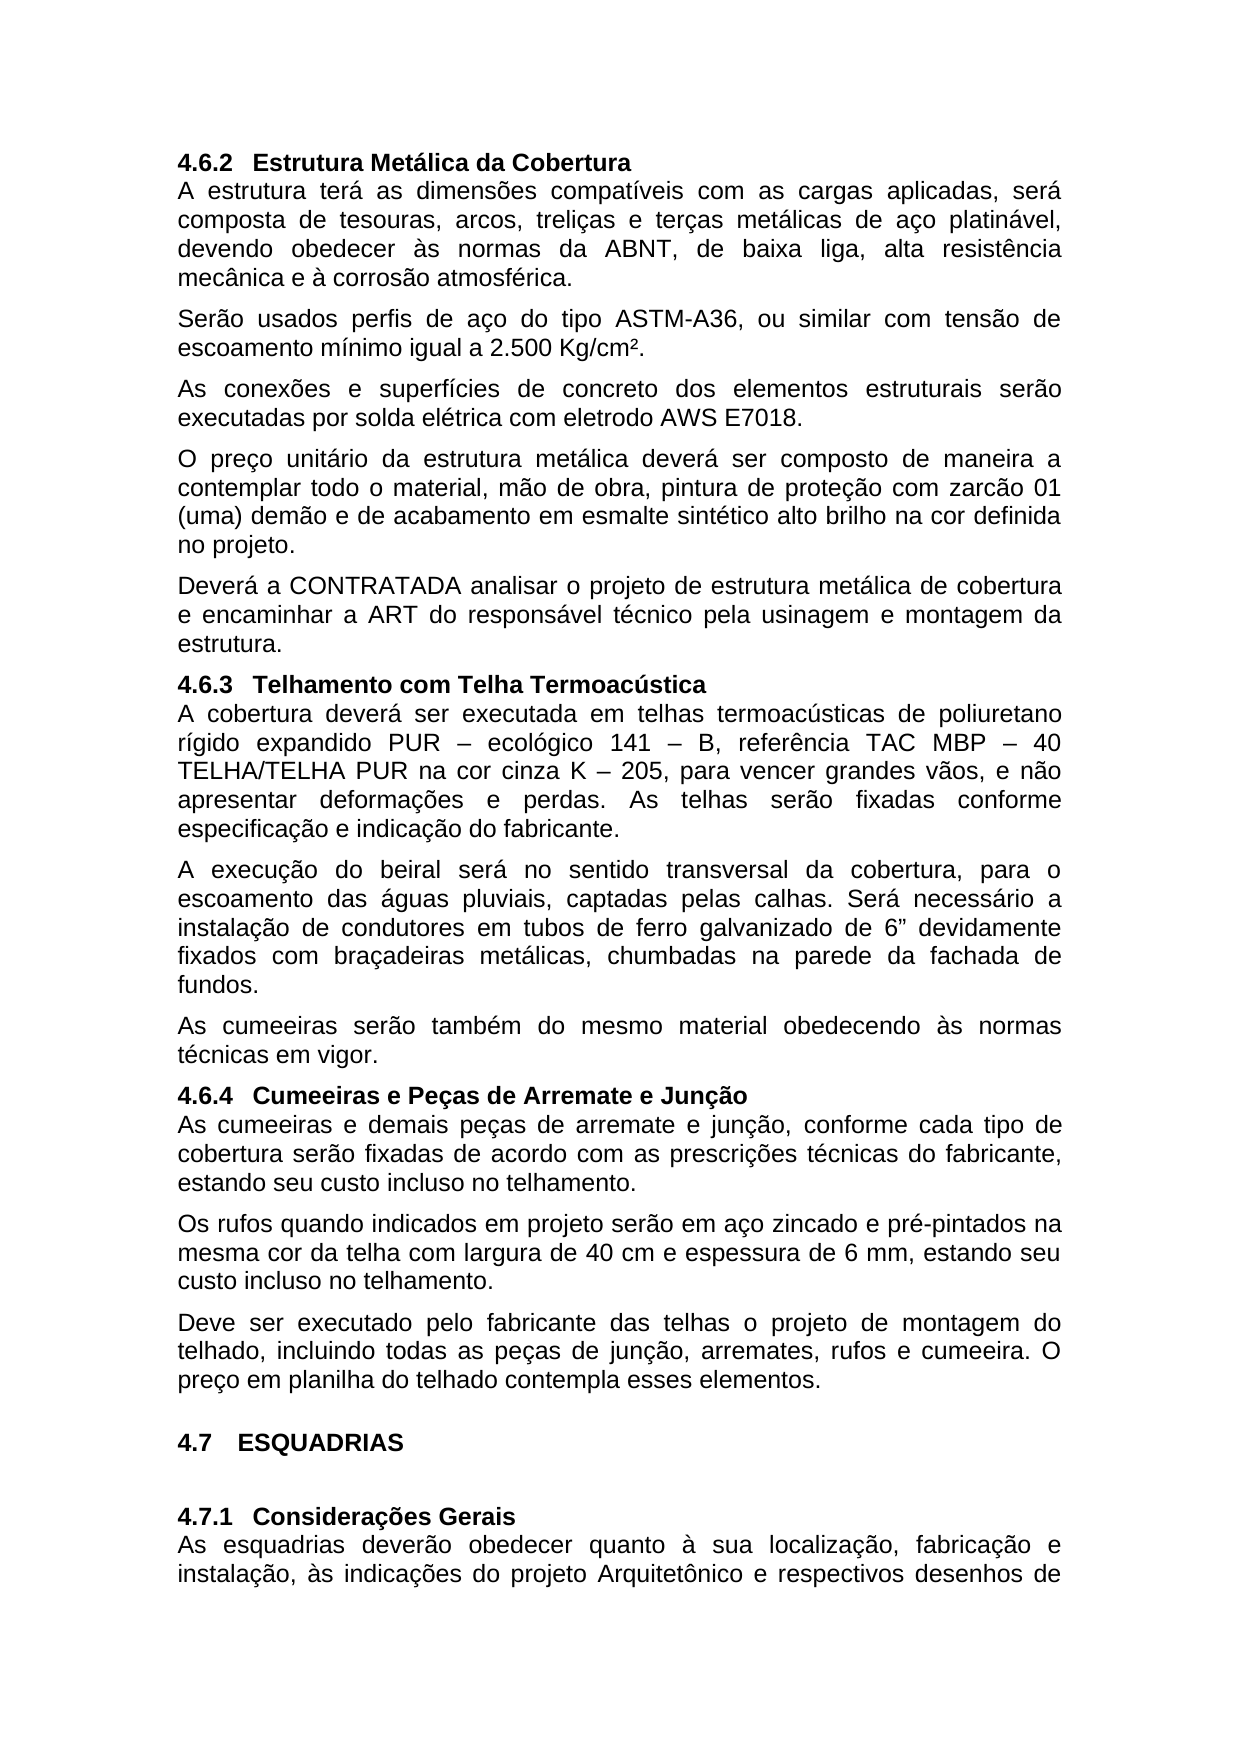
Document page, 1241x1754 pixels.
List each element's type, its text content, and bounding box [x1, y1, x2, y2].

text As cumeeiras e demais peças de arremate e junção, conforme cada tipo de cobertura serão fixadas de acordo com as prescrições técnicas do fabricante, estando seu custo incluso no telhamento. [177, 1110, 1063, 1196]
subtitle Estrutura Metálica da Cobertura [177, 148, 1063, 176]
text Deverá a CONTRATADA analisar o projeto de estrutura metálica de cobertura e encaminhar a ART do responsável técnico pela usinagem e montagem da estrutura. [177, 571, 1063, 658]
subtitle ESQUADRIAS [177, 1419, 1063, 1456]
text Serão usados perfis de aço do tipo ASTM-A36, ou similar com tensão de escoamento mínimo igual a 2.500 Kg/cm². [177, 304, 1063, 361]
text A estrutura terá as dimensões compatíveis com as cargas aplicadas, será composta de tesouras, arcos, treliças e terças metálicas de aço platinável, devendo obedecer às normas da ABNT, de baixa liga, alta resistência mecânica e à corrosão atmosférica. [177, 176, 1063, 291]
text A cobertura deverá ser executada em telhas termoacústicas de poliuretano rígido expandido PUR – ecológico 141 – B, referência TAC MBP – 40 TELHA/TELHA PUR na cor cinza K – 205, para vencer grandes vãos, e não apresentar deformações e perdas. As telhas serão fixadas conforme especificação e indicação do fabricante. [177, 699, 1063, 843]
text As cumeeiras serão também do mesmo material obedecendo às normas técnicas em vigor. [177, 1011, 1063, 1069]
subtitle Telhamento com Telha Termoacústica [177, 670, 1063, 699]
text As conexões e superfícies de concreto dos elementos estruturais serão executadas por solda elétrica com eletrodo AWS E7018. [177, 374, 1063, 431]
text O preço unitário da estrutura metálica deverá ser composto de maneira a contemplar todo o material, mão de obra, pintura de proteção com zarcão 01 (uma) demão e de acabamento em esmalte sintético alto brilho na cor definida no projeto. [177, 444, 1063, 559]
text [177, 1530, 1063, 1588]
subtitle Considerações Gerais [177, 1501, 1063, 1530]
subtitle Cumeeiras e Peças de Arremate e Junção [177, 1081, 1063, 1110]
text Os rufos quando indicados em projeto serão em aço zincado e pré-pintados na mesma cor da telha com largura de 40 cm e espessura de 6 mm, estando seu custo incluso no telhamento. [177, 1209, 1063, 1295]
text Deve ser executado pelo fabricante das telhas o projeto de montagem do telhado, incluindo todas as peças de junção, arremates, rufos e cumeeira. O preço em planilha do telhado contempla esses elementos. [177, 1308, 1063, 1394]
text A execução do beiral será no sentido transversal da cobertura, para o escoamento das águas pluviais, captadas pelas calhas. Será necessário a instalação de condutores em tubos de ferro galvanizado de 6” devidamente fixados com braçadeiras metálicas, chumbadas na parede da fachada de fundos. [177, 855, 1063, 999]
